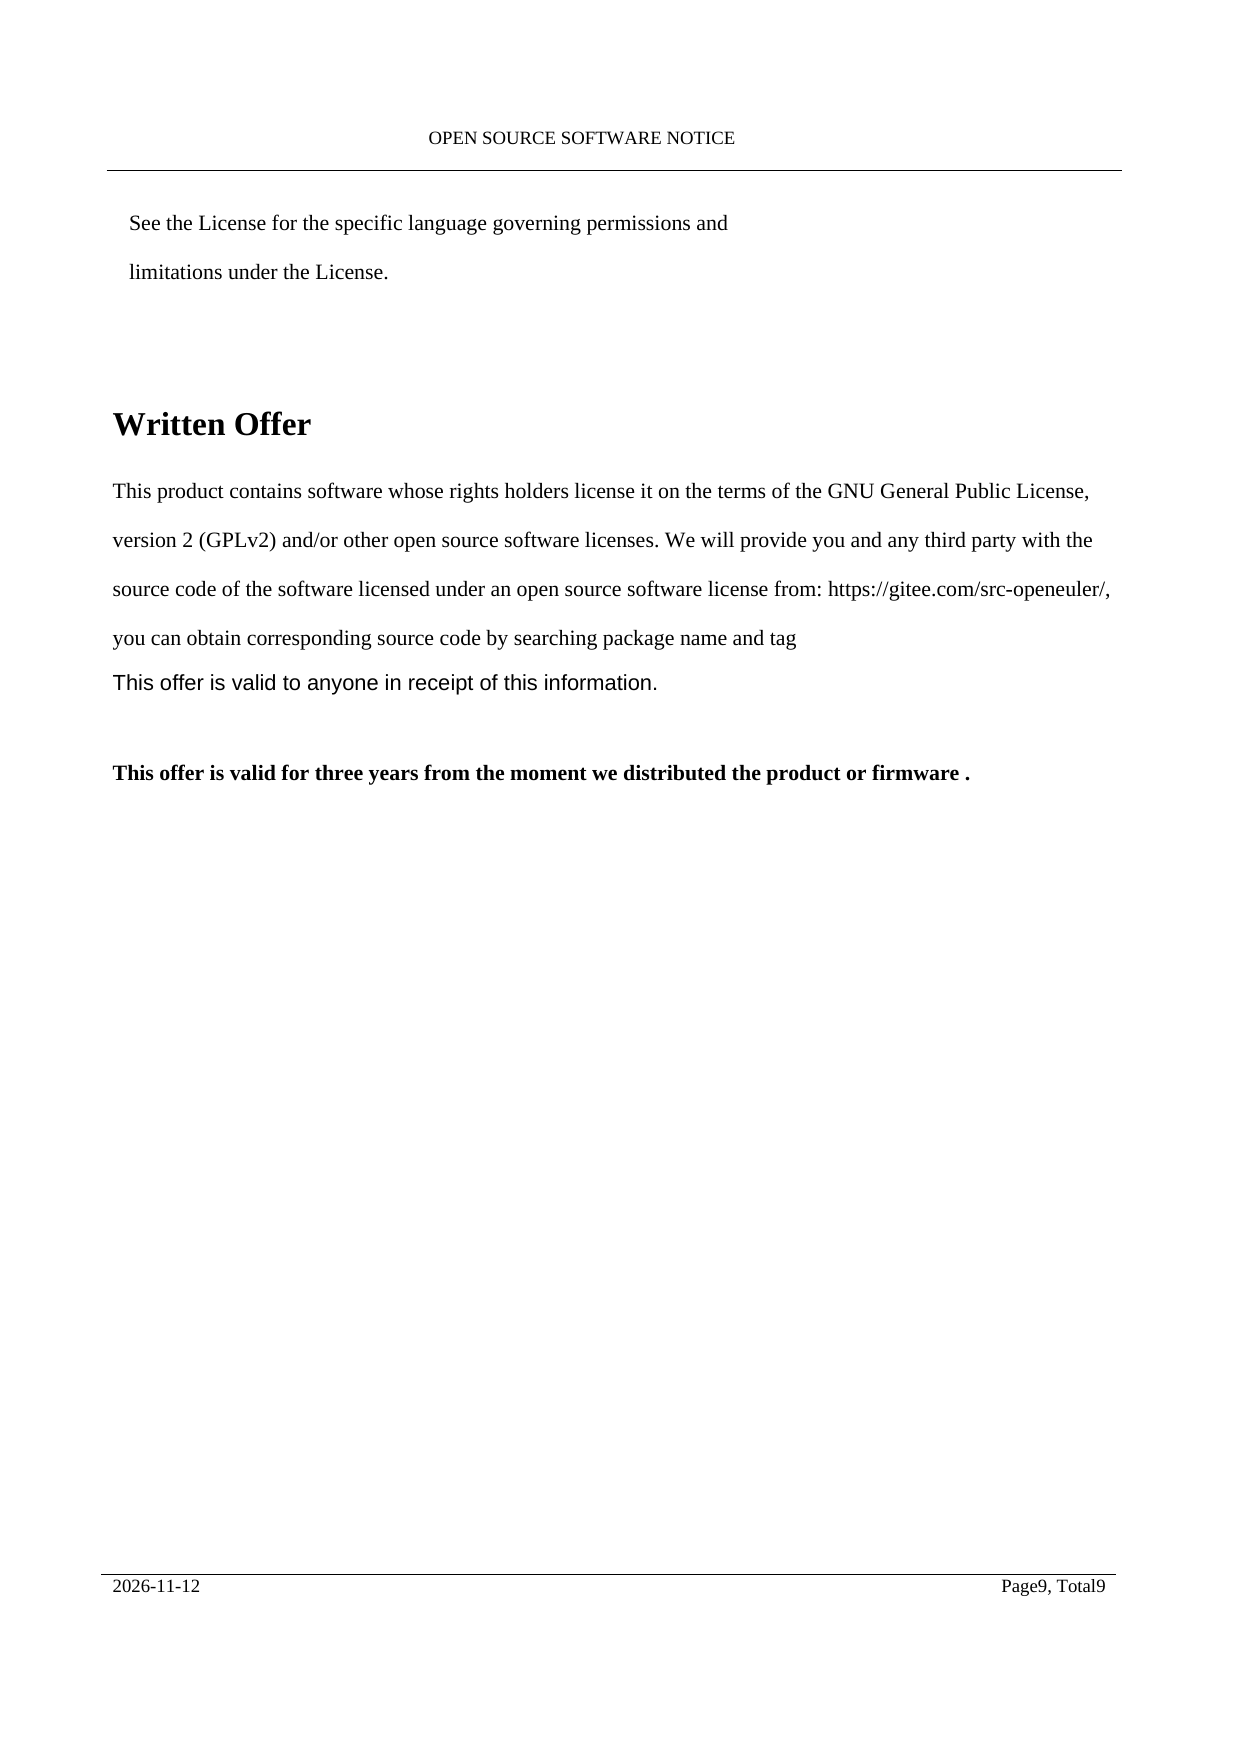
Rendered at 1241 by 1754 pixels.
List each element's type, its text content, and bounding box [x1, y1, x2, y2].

text This product contains software whose rights holders license it on the terms of the GNU General Public License, version 2 (GPLv2) and/or other open source software licenses. We will provide you and any third party with the source code of the software licensed under an open source software license from: https://gitee.com/src-openeuler/, you can obtain corresponding source code by searching package name and tag [112, 474, 1128, 653]
text This offer is valid for three years from the moment we distributed the product or firmware . [112, 756, 1128, 789]
text This offer is valid to anyone in receipt of this information. [112, 666, 1128, 698]
text Written Offer [112, 390, 1128, 455]
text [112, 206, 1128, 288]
